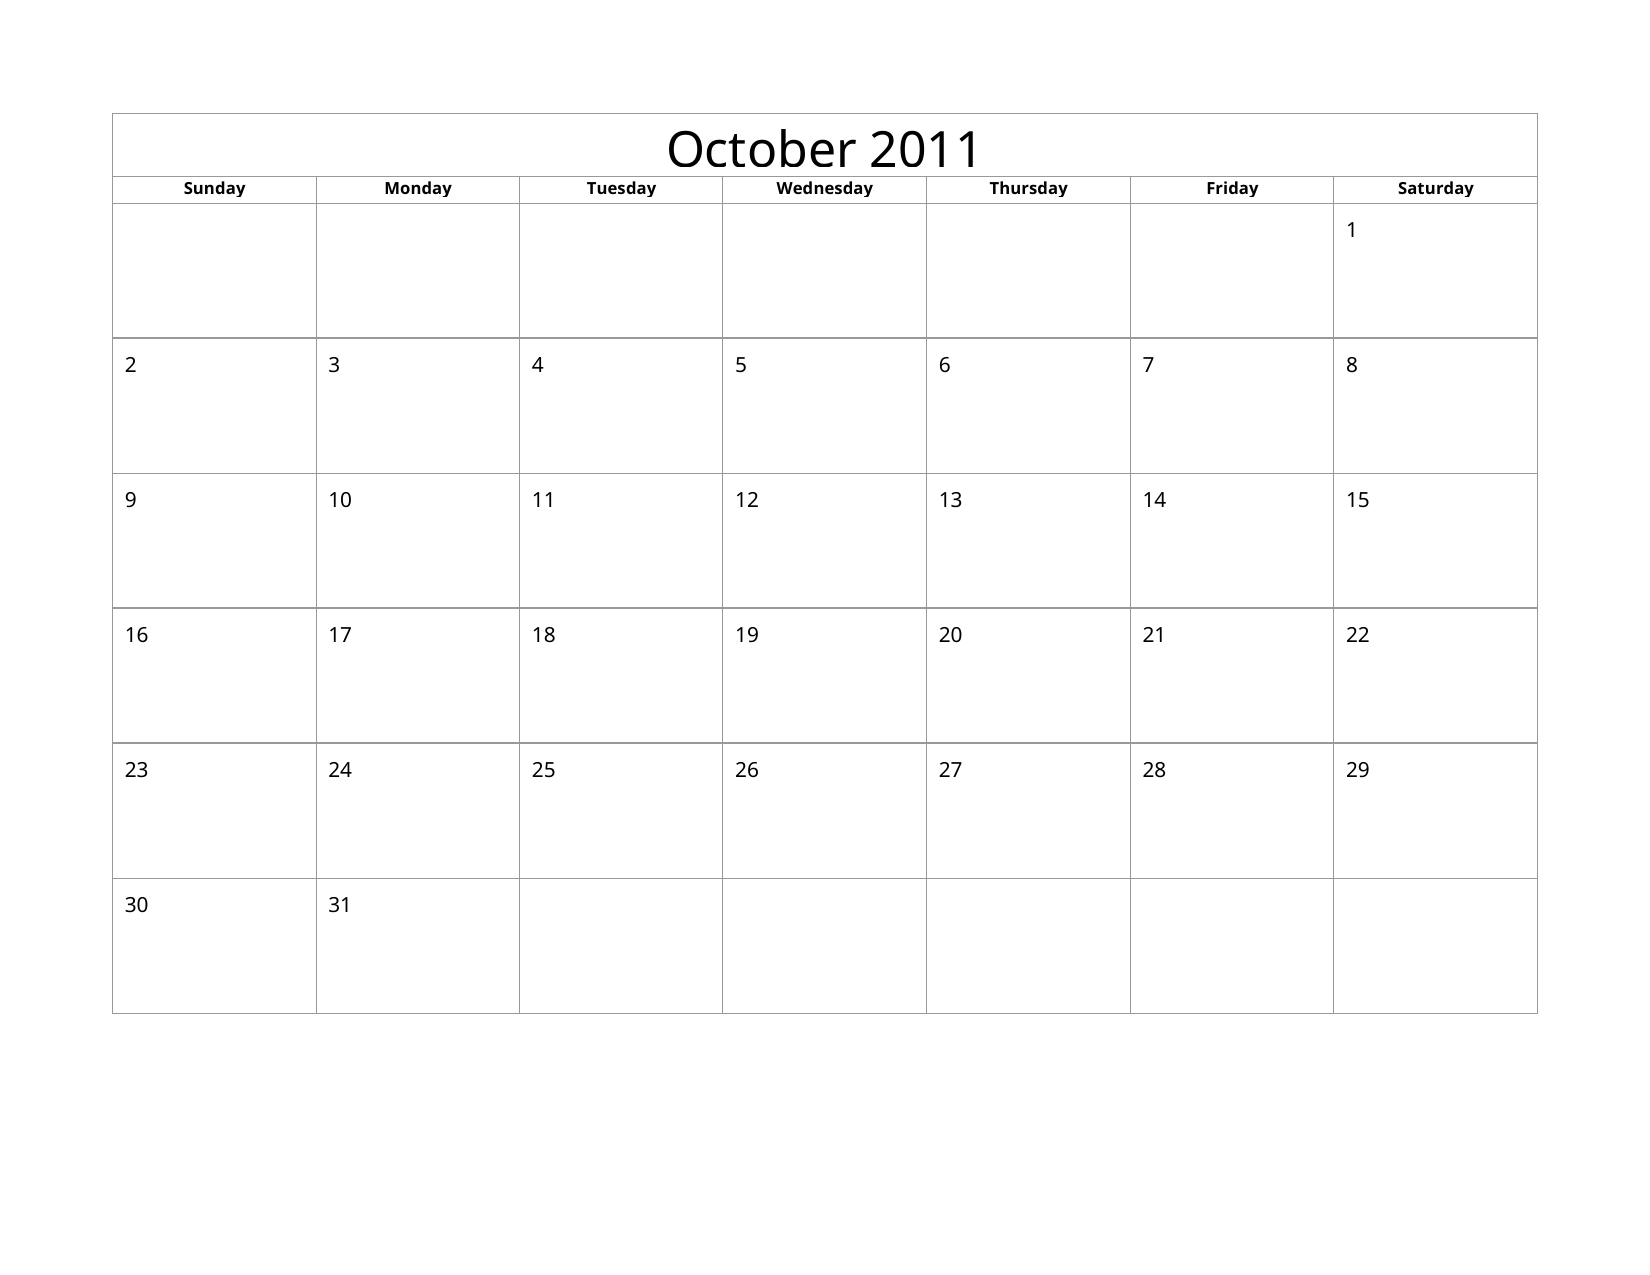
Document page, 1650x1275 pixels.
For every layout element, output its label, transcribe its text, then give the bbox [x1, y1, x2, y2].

table_cell 4 [520, 339, 722, 472]
table_cell 13 [927, 474, 1130, 607]
table_cell [723, 879, 926, 1012]
table_cell Saturday [1334, 177, 1537, 202]
table_cell 11 [520, 474, 722, 607]
table_cell [520, 879, 722, 1012]
table_cell 31 [317, 879, 519, 1012]
table_cell 29 [1334, 744, 1537, 877]
table_cell [1334, 879, 1537, 1012]
table_cell Monday [317, 177, 519, 202]
table_cell 10 [317, 474, 519, 607]
table_cell 6 [927, 339, 1130, 472]
table_cell Sunday [113, 177, 316, 202]
table_cell 7 [1131, 339, 1333, 472]
table_cell 19 [723, 609, 926, 742]
table_cell 22 [1334, 609, 1537, 742]
table_cell [1131, 204, 1333, 337]
table_cell [1131, 879, 1333, 1012]
table_cell [520, 204, 722, 337]
table_cell [723, 204, 926, 337]
table_cell 26 [723, 744, 926, 877]
table_cell 30 [113, 879, 316, 1012]
table_cell 15 [1334, 474, 1537, 607]
table_cell 20 [927, 609, 1130, 742]
table_cell 12 [723, 474, 926, 607]
table_cell Tuesday [520, 177, 722, 202]
table_cell 14 [1131, 474, 1333, 607]
table_cell 17 [317, 609, 519, 742]
table_cell 25 [520, 744, 722, 877]
table_header October 2011 [113, 114, 1537, 176]
table_cell [927, 204, 1130, 337]
table_cell 28 [1131, 744, 1333, 877]
table_cell 16 [113, 609, 316, 742]
table_cell [927, 879, 1130, 1012]
table_cell 23 [113, 744, 316, 877]
table_cell 3 [317, 339, 519, 472]
table_cell 21 [1131, 609, 1333, 742]
table_cell 18 [520, 609, 722, 742]
table_cell [317, 204, 519, 337]
table_cell 8 [1334, 339, 1537, 472]
table_cell 9 [113, 474, 316, 607]
table_cell [113, 204, 316, 337]
table_cell 1 [1334, 204, 1537, 337]
table_cell 24 [317, 744, 519, 877]
table_cell 2 [113, 339, 316, 472]
table_cell 27 [927, 744, 1130, 877]
table_cell Thursday [927, 177, 1130, 202]
table_cell Wednesday [723, 177, 926, 202]
table_cell Friday [1131, 177, 1333, 202]
table_cell 5 [723, 339, 926, 472]
